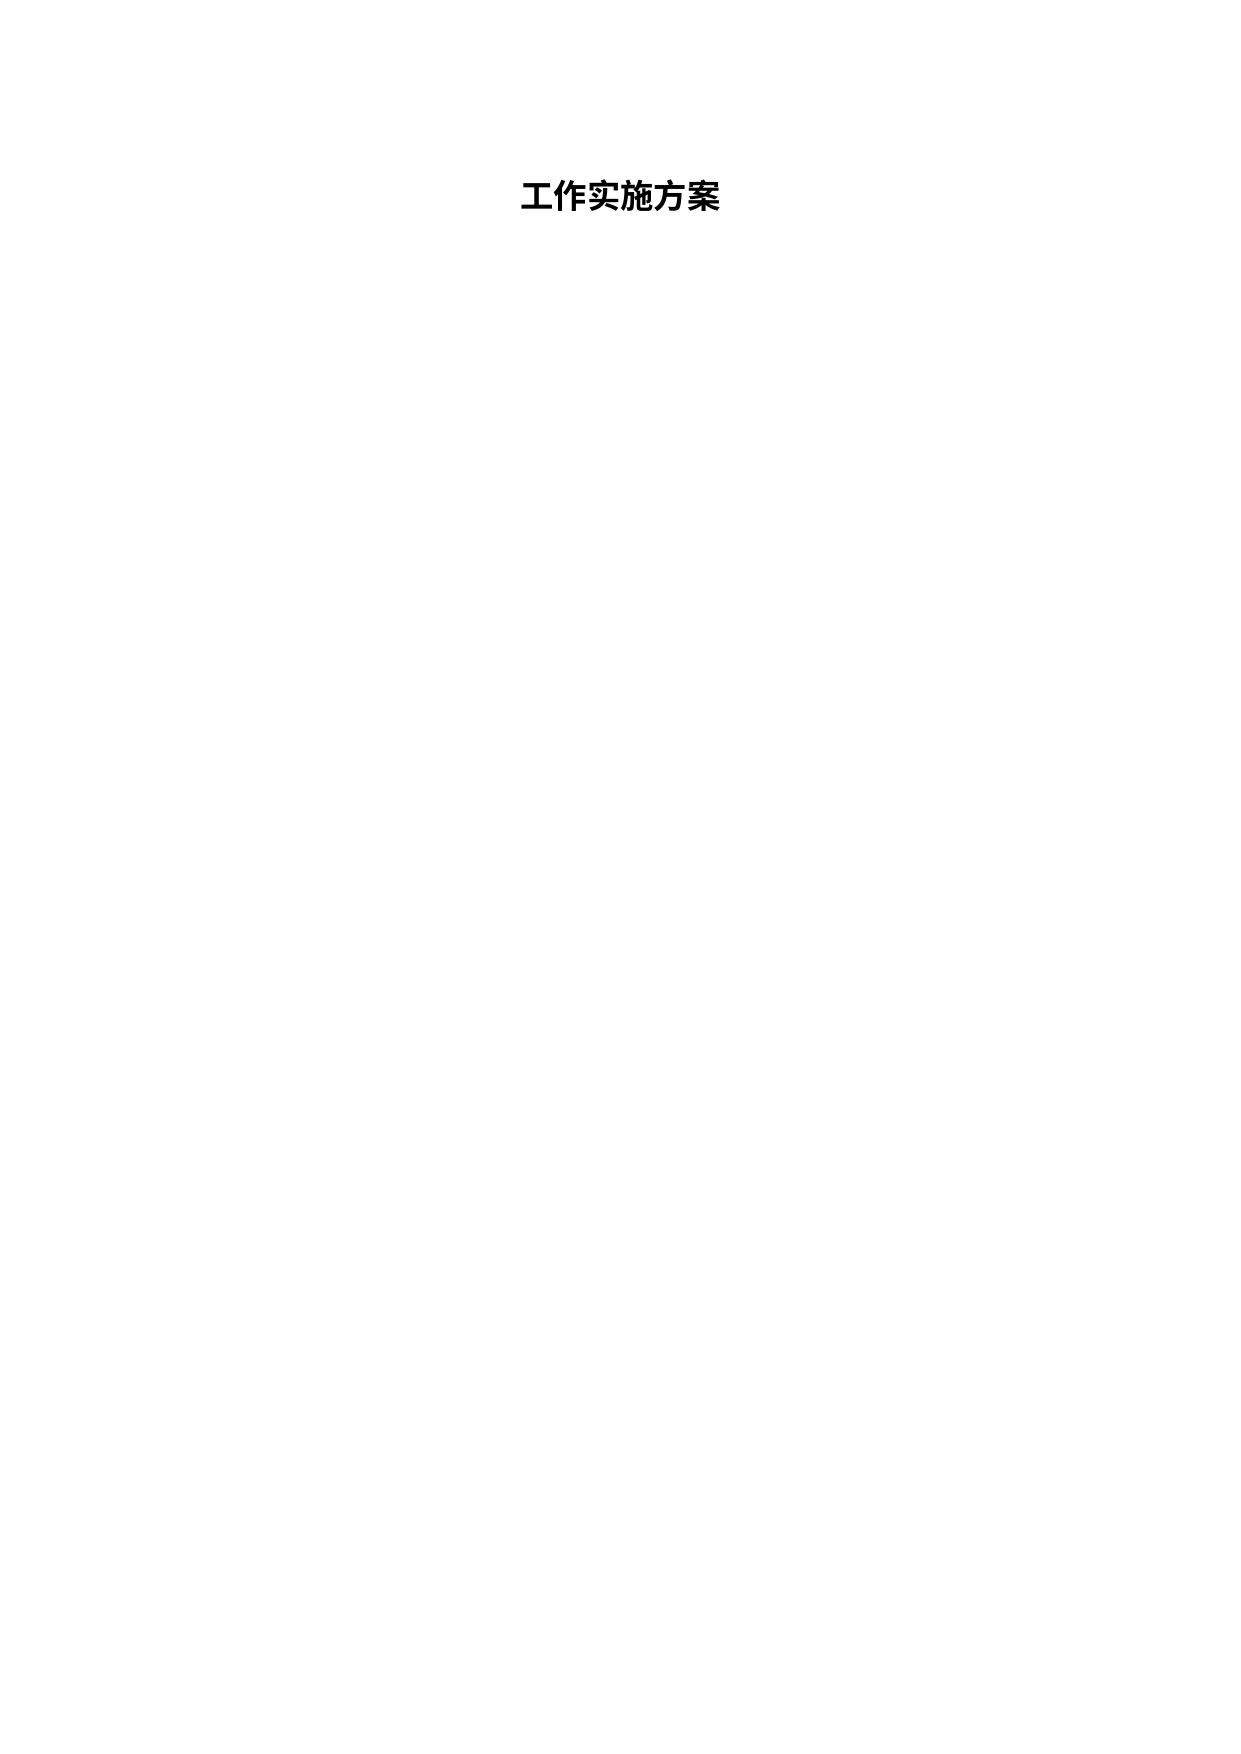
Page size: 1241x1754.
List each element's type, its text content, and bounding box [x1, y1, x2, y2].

text 工作实施方案 [187, 162, 1053, 227]
